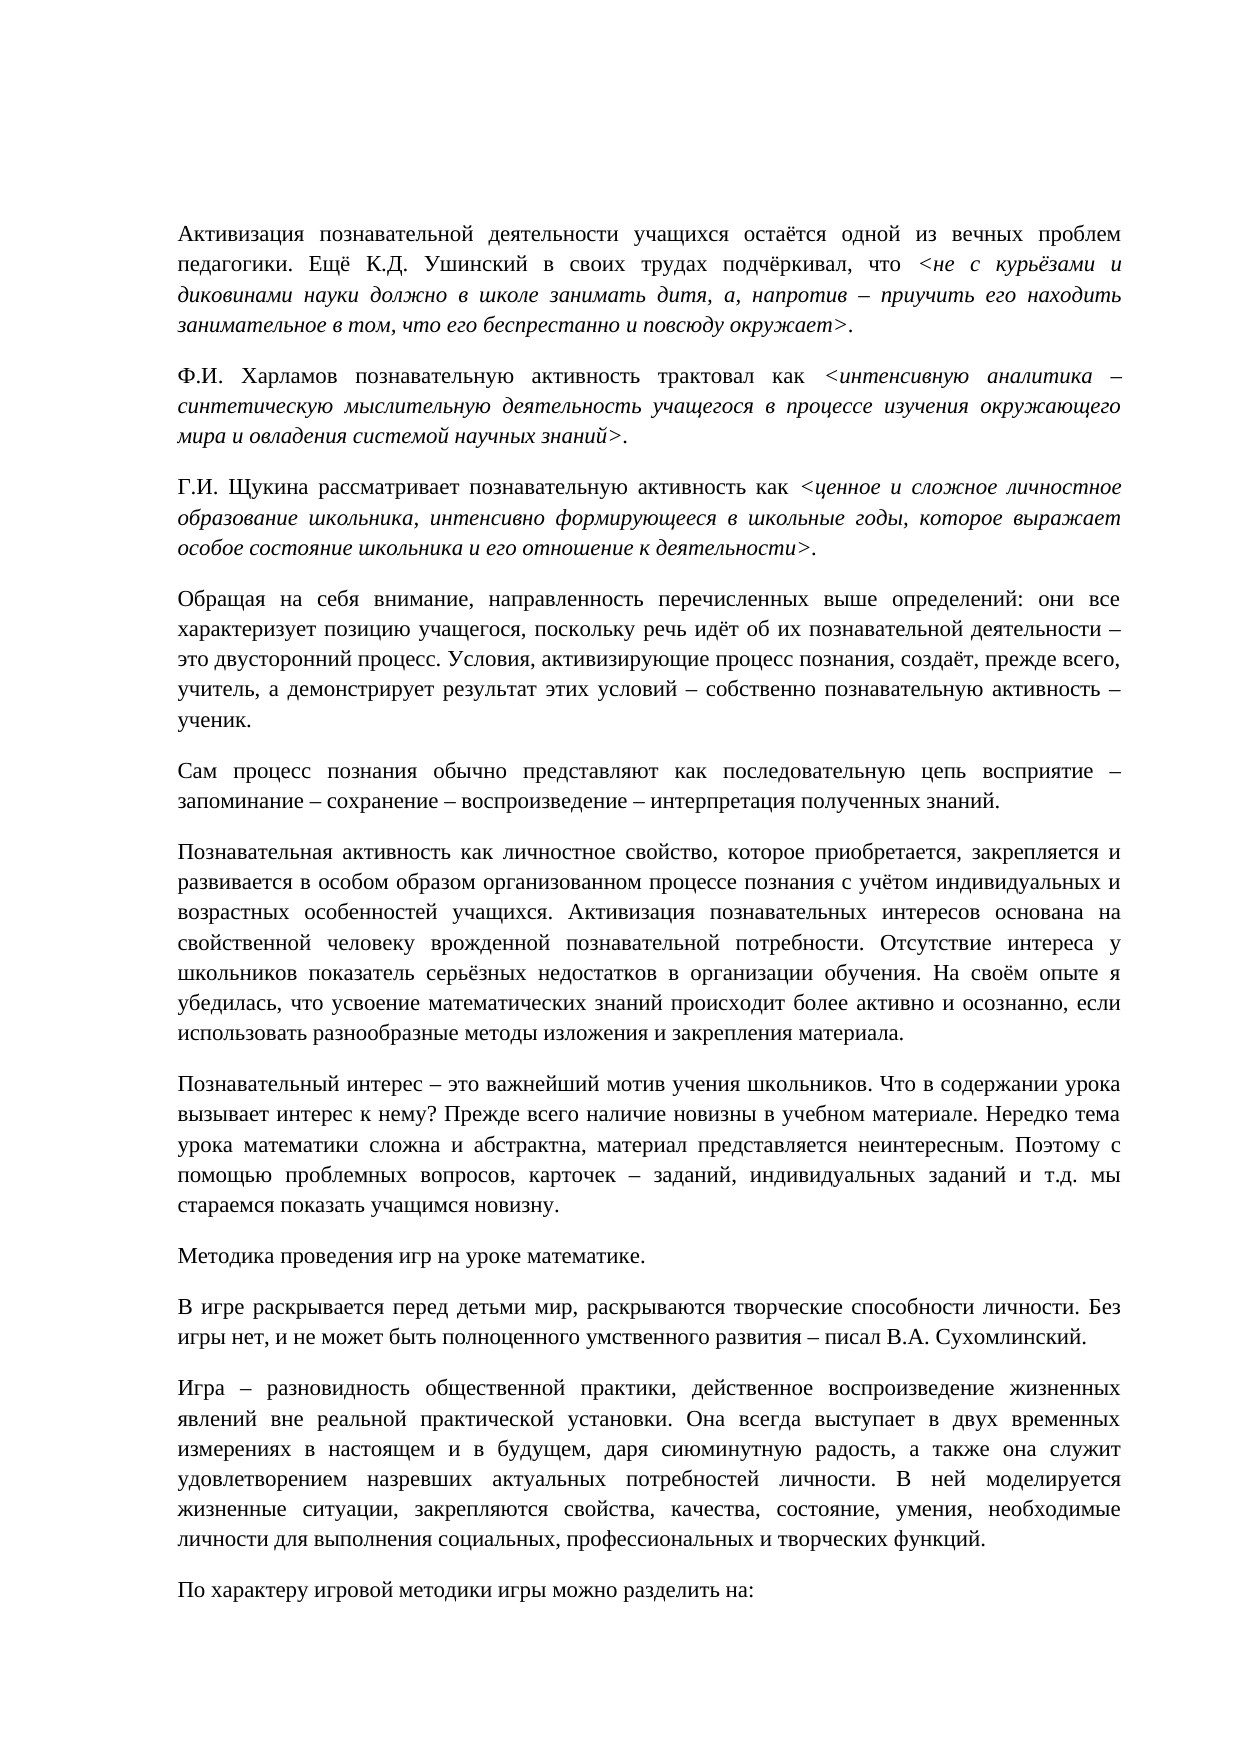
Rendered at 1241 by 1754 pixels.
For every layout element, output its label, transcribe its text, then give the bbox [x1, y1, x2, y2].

text Познавательная активность как личностное свойство, которое приобретается, закрепляется и развивается в особом образом организованном процессе познания с учётом индивидуальных и возрастных особенностей учащихся. Активизация познавательных интересов основана на свойственной человеку врожденной познавательной потребности. Отсутствие интереса у школьников показатель серьёзных недостатков в организации обучения. На своём опыте я убедилась, что усвоение математических знаний происходит более активно и осознанно, если использовать разнообразные методы изложения и закрепления материала. [177, 838, 1122, 1046]
text Методика проведения игр на уроке математике. [177, 1242, 1122, 1268]
text Обращая на себя внимание, направленность перечисленных выше определений: они все характеризует позицию учащегося, поскольку речь идёт об их познавательной деятельности – это двусторонний процесс. Условия, активизирующие процесс познания, создаёт, прежде всего, учитель, а демонстрирует результат этих условий – собственно познавательную активность – ученик. [177, 585, 1122, 732]
text Познавательный интерес – это важнейший мотив учения школьников. Что в содержании урока вызывает интерес к нему? Прежде всего наличие новизны в учебном материале. Нередко тема урока математики сложна и абстрактна, материал представляется неинтересным. Поэтому с помощью проблемных вопросов, карточек – заданий, индивидуальных заданий и т.д. мы стараемся показать учащимся новизну. [177, 1070, 1122, 1217]
text Г.И. Щукина рассматривает познавательную активность как <ценное и сложное личностное образование школьника, интенсивно формирующееся в школьные годы, которое выражает особое состояние школьника и его отношение к деятельности>. [177, 473, 1122, 560]
text Сам процесс познания обычно представляют как последовательную цепь восприятие – запоминание – сохранение – воспроизведение – интерпретация полученных знаний. [177, 757, 1122, 813]
text Активизация познавательной деятельности учащихся остаётся одной из вечных проблем педагогики. Ещё К.Д. Ушинский в своих трудах подчёркивал, что <не с курьёзами и диковинами науки должно в школе занимать дитя, а, напротив – приучить его находить занимательное в том, что его беспрестанно и повсюду окружает>. [177, 220, 1122, 337]
text По характеру игровой методики игры можно разделить на: [177, 1576, 1122, 1603]
text Ф.И. Харламов познавательную активность трактовал как <интенсивную аналитика – синтетическую мыслительную деятельность учащегося в процессе изучения окружающего мира и овладения системой научных знаний>. [177, 362, 1122, 449]
text Игра – разновидность общественной практики, действенное воспроизведение жизненных явлений вне реальной практической установки. Она всегда выступает в двух временных измерениях в настоящем и в будущем, даря сиюминутную радость, а также она служит удовлетворением назревших актуальных потребностей личности. В ней моделируется жизненные ситуации, закрепляются свойства, качества, состояние, умения, необходимые личности для выполнения социальных, профессиональных и творческих функций. [177, 1374, 1122, 1552]
text В игре раскрывается перед детьми мир, раскрываются творческие способности личности. Без игры нет, и не может быть полноценного умственного развития – писал В.А. Сухомлинский. [177, 1293, 1122, 1350]
